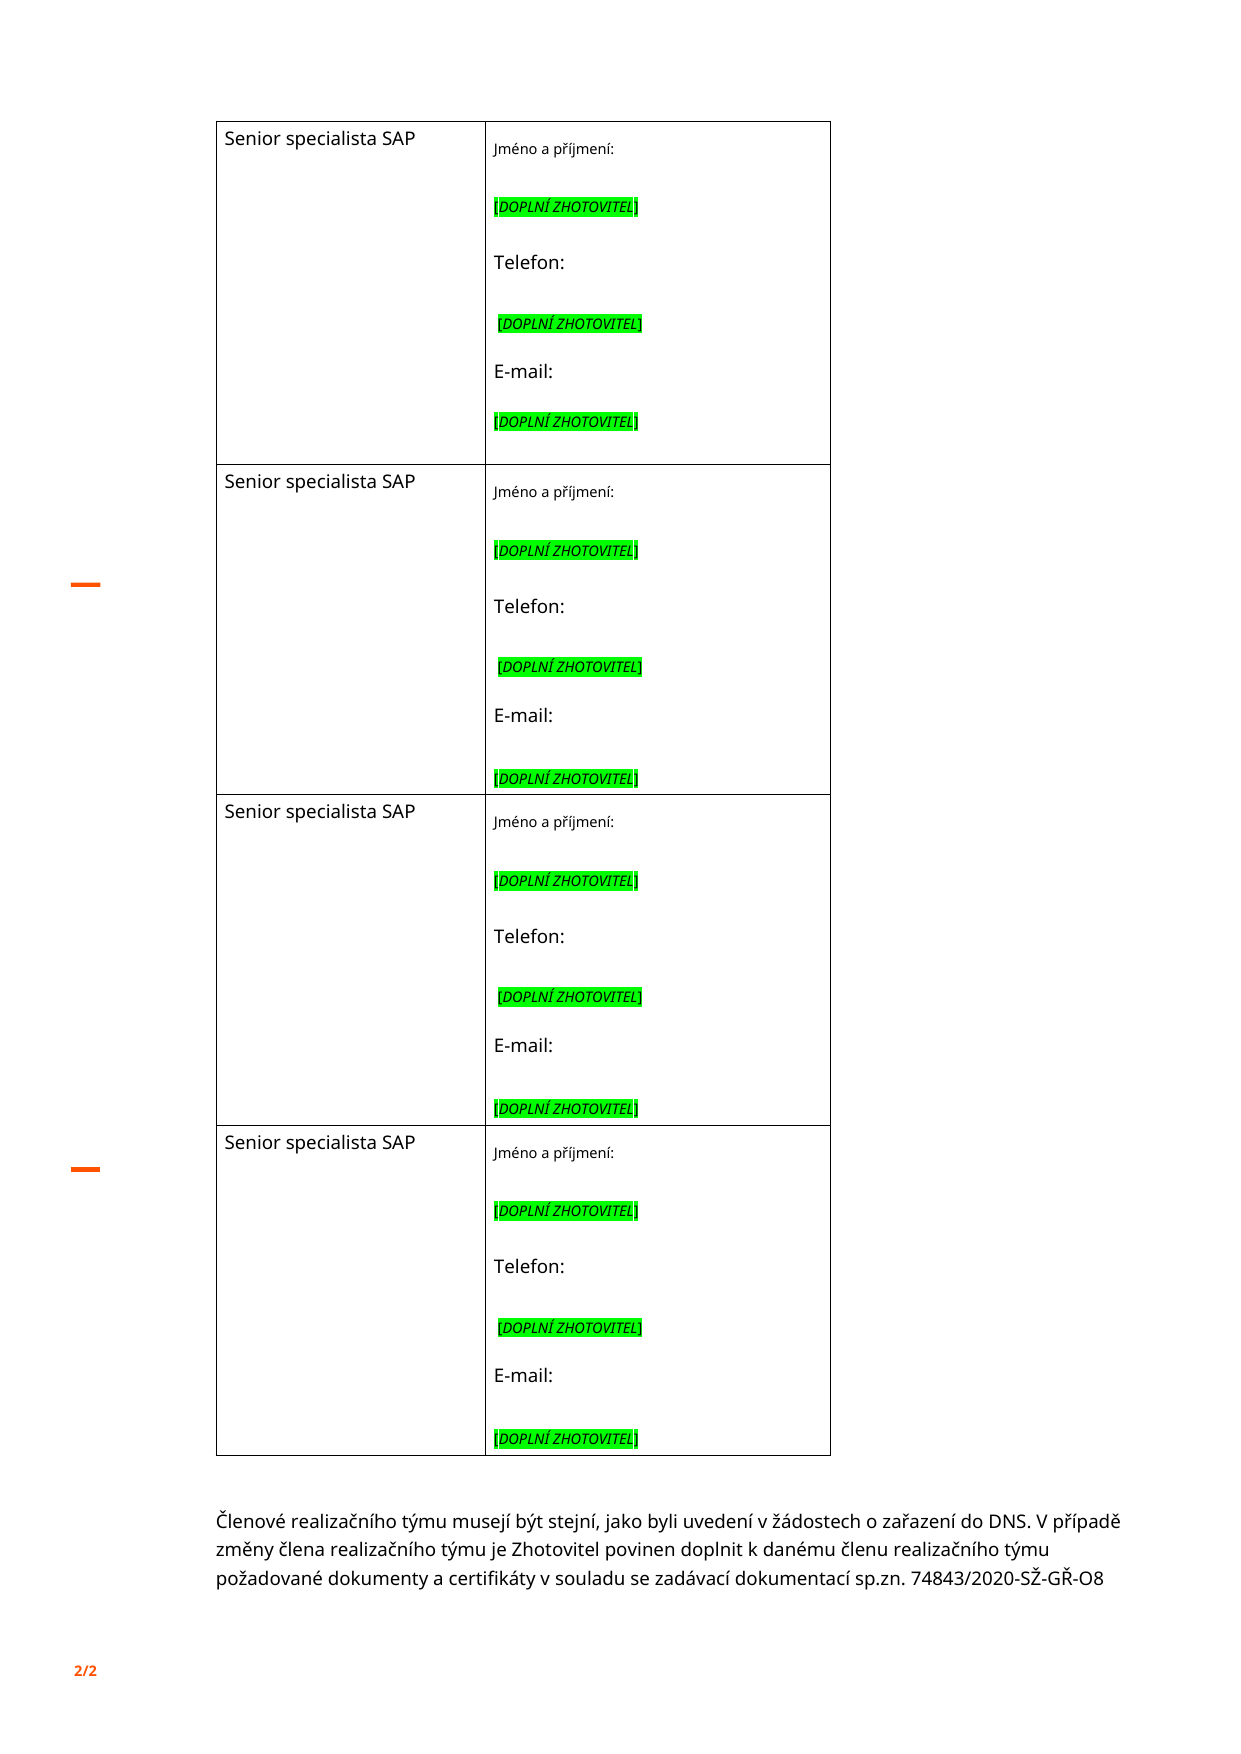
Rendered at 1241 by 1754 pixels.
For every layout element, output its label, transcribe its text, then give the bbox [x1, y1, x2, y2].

table_cell Jméno a příjmení: [DOPLNÍ ZHOTOVITEL] Telefon: [DOPLNÍ ZHOTOVITEL] E-mail: [DOPLNÍ ZHOTOVITEL] [486, 795, 830, 1124]
text Členové realizačního týmu musejí být stejní, jako byli uvedení v žádostech o zařazení do DNS. V případě změny člena realizačního týmu je Zhotovitel povinen doplnit k danému členu realizačního týmu požadované dokumenty a certifikáty v souladu se zadávací dokumentací sp.zn. 74843/2020-SŽ-GŘ-O8 [216, 1509, 1122, 1590]
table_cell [486, 122, 830, 464]
table_cell Senior specialista SAP [217, 465, 485, 794]
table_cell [486, 465, 830, 794]
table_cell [217, 122, 485, 464]
table_cell Jméno a příjmení: [DOPLNÍ ZHOTOVITEL] Telefon: [DOPLNÍ ZHOTOVITEL] E-mail: [DOPLNÍ ZHOTOVITEL] [486, 1126, 830, 1455]
table_cell Senior specialista SAP [217, 1126, 485, 1455]
table_cell Senior specialista SAP [217, 795, 485, 1124]
